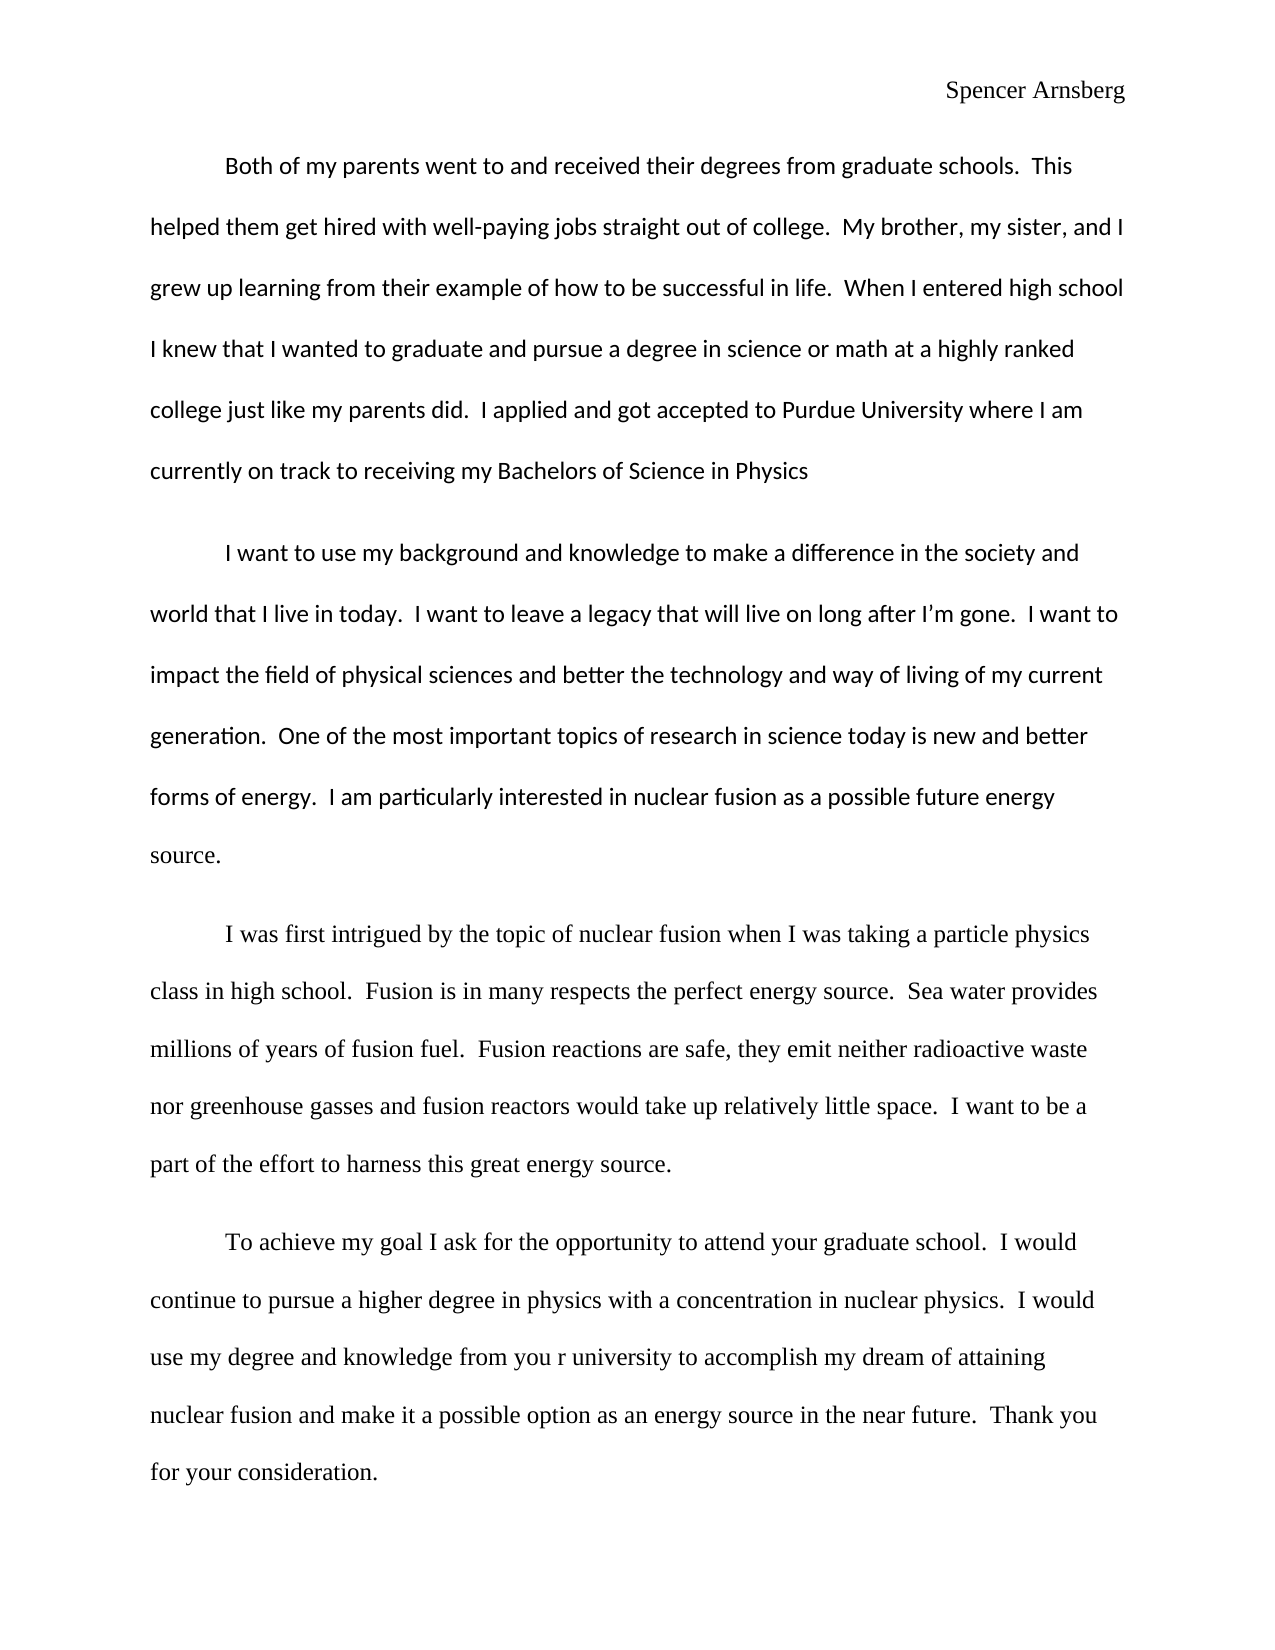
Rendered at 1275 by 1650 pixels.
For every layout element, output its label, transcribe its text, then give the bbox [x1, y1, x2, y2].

text To achieve my goal I ask for the opportunity to attend your graduate school. I would continue to pursue a higher degree in physics with a concentration in nuclear physics. I would use my degree and knowledge from you r university to accomplish my dream of attaining nuclear fusion and make it a possible option as an energy source in the near future. Thank you for your consideration. [150, 1227, 1125, 1486]
text I was first intrigued by the topic of nuclear fusion when I was taking a particle physics class in high school. Fusion is in many respects the perfect energy source. Sea water provides millions of years of fusion fuel. Fusion reactions are safe, they emit neither radioactive waste nor greenhouse gasses and fusion reactors would take up relatively little space. I want to be a part of the effort to harness this great energy source. [150, 919, 1125, 1178]
text I want to use my background and knowledge to make a difference in the society and world that I live in today. I want to leave a legacy that will live on long after I’m gone. I want to impact the field of physical sciences and better the technology and way of living of my current generation. One of the most important topics of research in science today is new and better forms of energy. I am particularly interested in nuclear fusion as a possible future energy source. [150, 537, 1125, 869]
text Both of my parents went to and received their degrees from graduate schools. This helped them get hired with well-paying jobs straight out of college. My brother, my sister, and I grew up learning from their example of how to be successful in life. When I entered high school I knew that I wanted to graduate and pursue a degree in science or math at a highly ranked college just like my parents did. I applied and got accepted to Purdue University where I am currently on track to receiving my Bachelors of Science in Physics [150, 150, 1125, 486]
